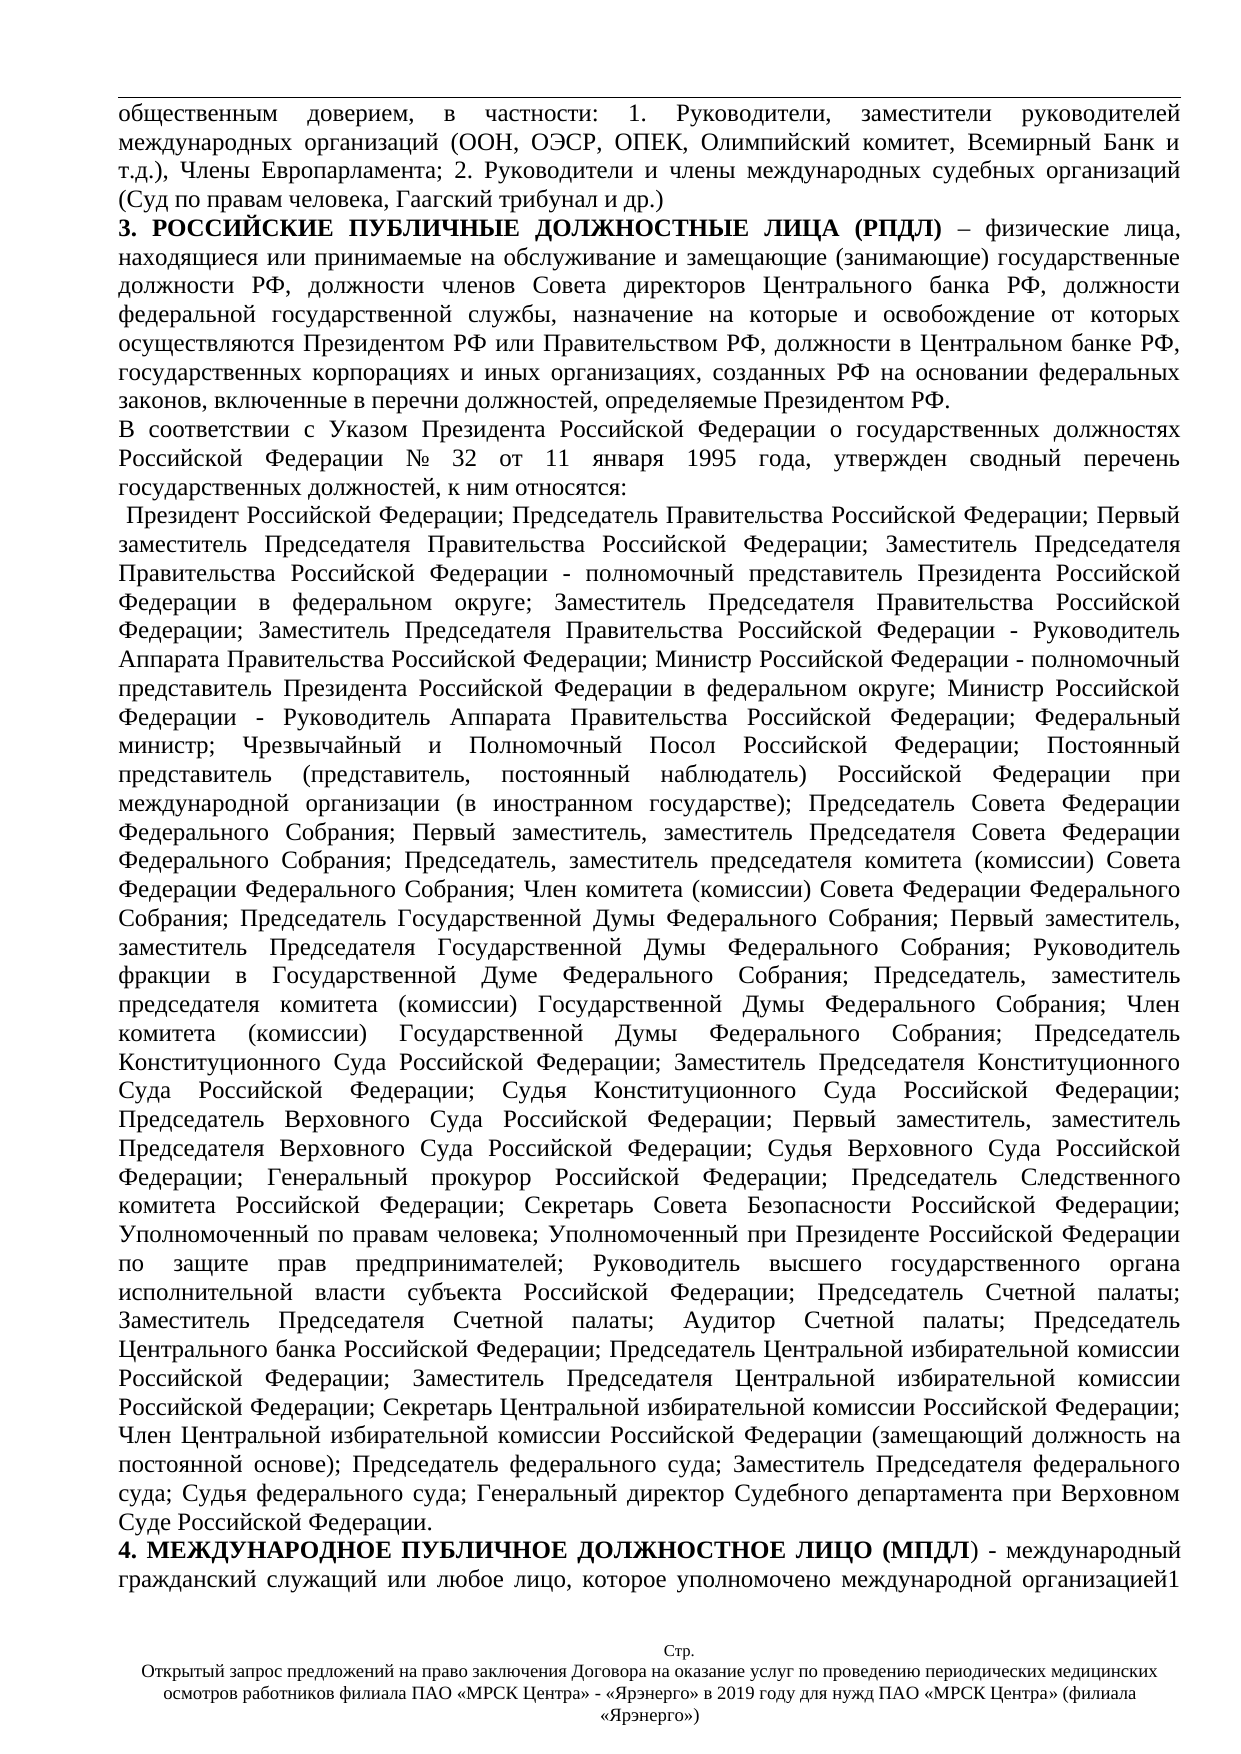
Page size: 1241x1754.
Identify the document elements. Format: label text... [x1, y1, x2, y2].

text 3. РОССИЙСКИЕ ПУБЛИЧНЫЕ ДОЛЖНОСТНЫЕ ЛИЦА (РПДЛ) – физические лица, находящиеся или принимаемые на обслуживание и замещающие (занимающие) государственные должности РФ, должности членов Совета директоров Центрального банка РФ, должности федеральной государственной службы, назначение на которые и освобождение от которых осуществляются Президентом РФ или Правительством РФ, должности в Центральном банке РФ, государственных корпорациях и иных организациях, созданных РФ на основании федеральных законов, включенные в перечни должностей, определяемые Президентом РФ. [118, 213, 1181, 414]
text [118, 98, 1181, 213]
text Президент Российской Федерации; Председатель Правительства Российской Федерации; Первый заместитель Председателя Правительства Российской Федерации; Заместитель Председателя Правительства Российской Федерации - полномочный представитель Президента Российской Федерации в федеральном округе; Заместитель Председателя Правительства Российской Федерации; Заместитель Председателя Правительства Российской Федерации - Руководитель Аппарата Правительства Российской Федерации; Министр Российской Федерации - полномочный представитель Президента Российской Федерации в федеральном округе; Министр Российской Федерации - Руководитель Аппарата Правительства Российской Федерации; Федеральный министр; Чрезвычайный и Полномочный Посол Российской Федерации; Постоянный представитель (представитель, постоянный наблюдатель) Российской Федерации при международной организации (в иностранном государстве); Председатель Совета Федерации Федерального Собрания; Первый заместитель, заместитель Председателя Совета Федерации Федерального Собрания; Председатель, заместитель председателя комитета (комиссии) Совета Федерации Федерального Собрания; Член комитета (комиссии) Совета Федерации Федерального Собрания; Председатель Государственной Думы Федерального Собрания; Первый заместитель, заместитель Председателя Государственной Думы Федерального Собрания; Руководитель фракции в Государственной Думе Федерального Собрания; Председатель, заместитель председателя комитета (комиссии) Государственной Думы Федерального Собрания; Член комитета (комиссии) Государственной Думы Федерального Собрания; Председатель Конституционного Суда Российской Федерации; Заместитель Председателя Конституционного Суда Российской Федерации; Судья Конституционного Суда Российской Федерации; Председатель Верховного Суда Российской Федерации; Первый заместитель, заместитель Председателя Верховного Суда Российской Федерации; Судья Верховного Суда Российской Федерации; Генеральный прокурор Российской Федерации; Председатель Следственного комитета Российской Федерации; Секретарь Совета Безопасности Российской Федерации; Уполномоченный по правам человека; Уполномоченный при Президенте Российской Федерации по защите прав предпринимателей; Руководитель высшего государственного органа исполнительной власти субъекта Российской Федерации; Председатель Счетной палаты; Заместитель Председателя Счетной палаты; Аудитор Счетной палаты; Председатель Центрального банка Российской Федерации; Председатель Центральной избирательной комиссии Российской Федерации; Заместитель Председателя Центральной избирательной комиссии Российской Федерации; Секретарь Центральной избирательной комиссии Российской Федерации; Член Центральной избирательной комиссии Российской Федерации (замещающий должность на постоянной основе); Председатель федерального суда; Заместитель Председателя федерального суда; Судья федерального суда; Генеральный директор Судебного департамента при Верховном Суде Российской Федерации. [118, 501, 1181, 1536]
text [118, 1536, 1181, 1593]
text В соответствии с Указом Президента Российской Федерации о государственных должностях Российской Федерации № 32 от 11 января 1995 года, утвержден сводный перечень государственных должностей, к ним относятся: [118, 414, 1181, 501]
